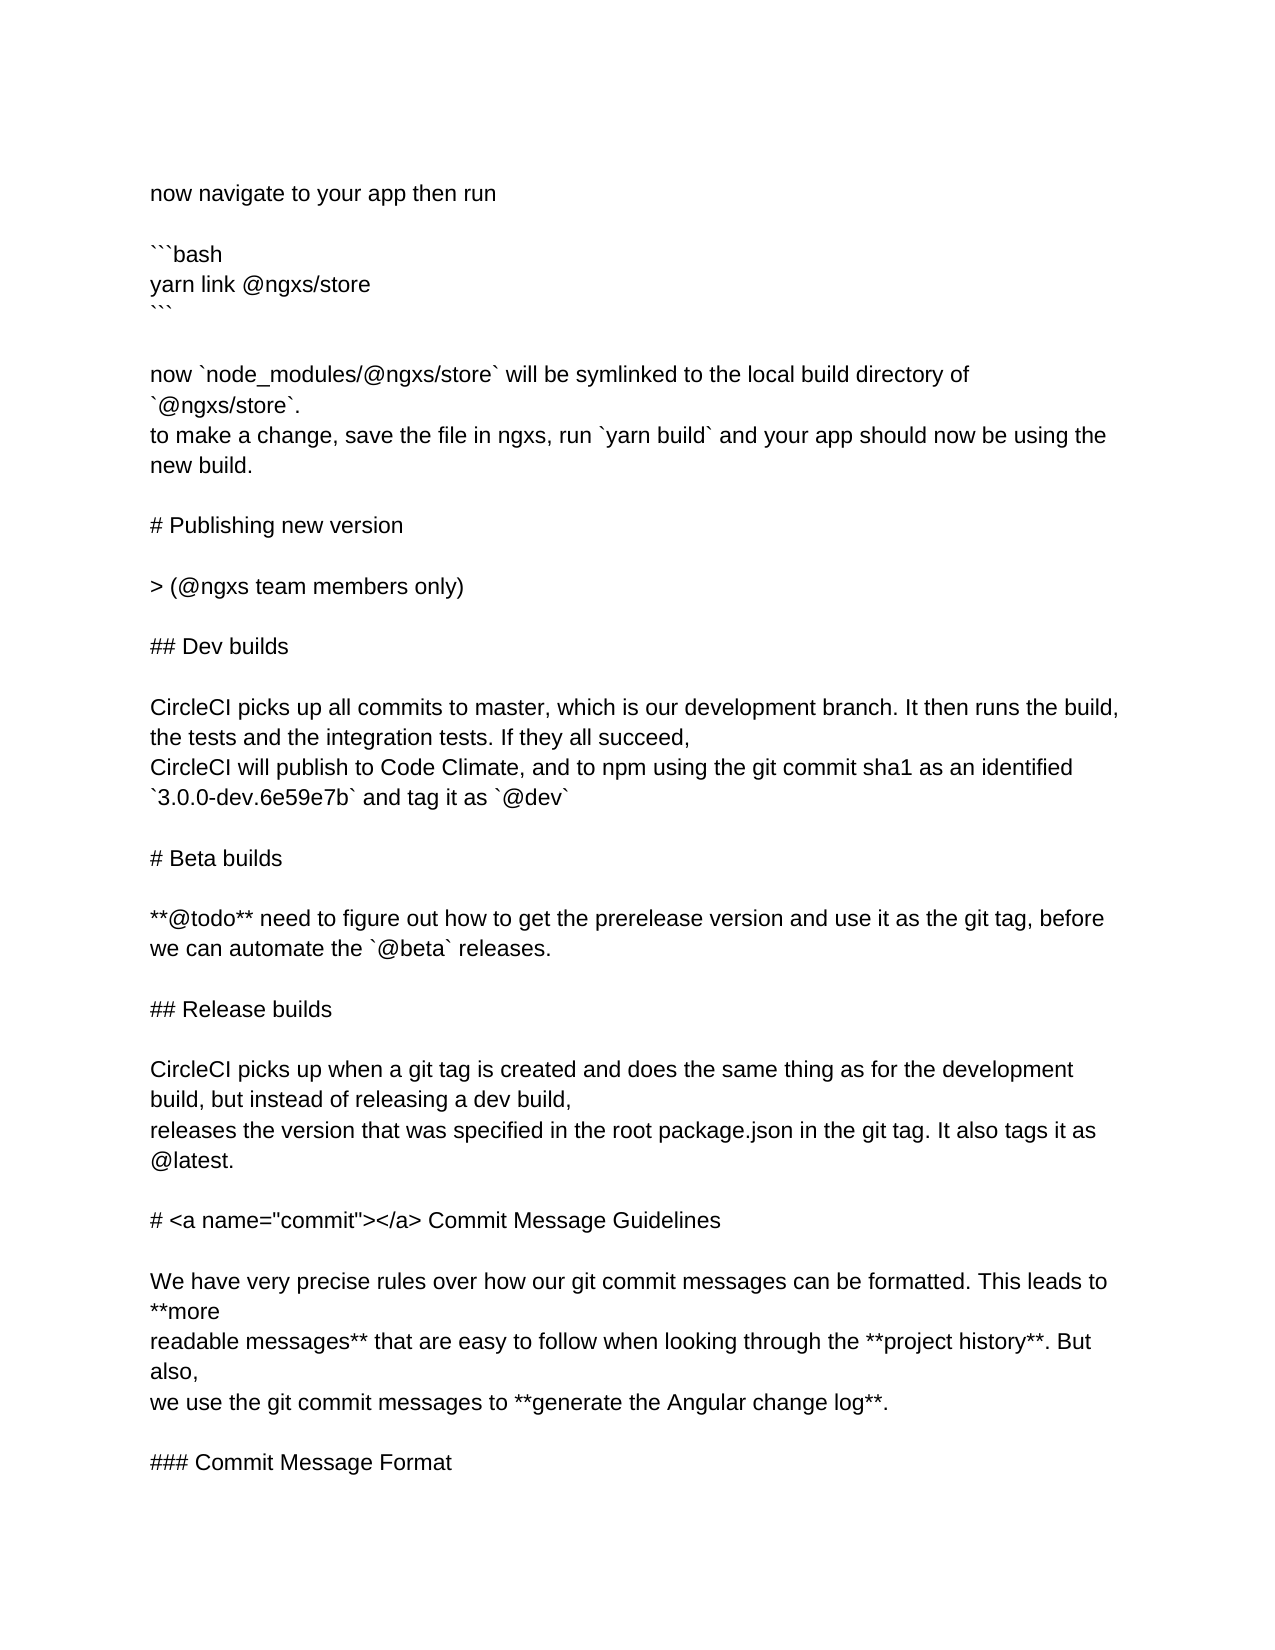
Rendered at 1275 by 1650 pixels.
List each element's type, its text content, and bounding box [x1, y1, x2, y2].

text CircleCI picks up all commits to master, which is our development branch. It then runs the build, the tests and the integration tests. If they all succeed, [150, 694, 1125, 750]
text ## Release builds [150, 996, 1125, 1022]
text # Beta builds [150, 845, 1125, 871]
text readable messages** that are easy to follow when looking through the **project history**. But also, [150, 1328, 1125, 1385]
text now navigate to your app then run [150, 180, 1125, 207]
text # <a name="commit"></a> Commit Message Guidelines [150, 1207, 1125, 1234]
text ```bash [150, 241, 1125, 267]
text ``` [150, 301, 1125, 327]
text we use the git commit messages to **generate the Angular change log**. [150, 1388, 1125, 1415]
text ## Dev builds [150, 633, 1125, 660]
text now `node_modules/@ngxs/store` will be symlinked to the local build directory of `@ngxs/store`. [150, 361, 1125, 418]
text yarn link @ngxs/store [150, 271, 1125, 297]
text ### Commit Message Format [150, 1449, 1125, 1475]
text # Publishing new version [150, 512, 1125, 539]
text > (@ngxs team members only) [150, 573, 1125, 599]
text CircleCI will publish to Code Climate, and to npm using the git commit sha1 as an identified `3.0.0-dev.6e59e7b` and tag it as `@dev` [150, 754, 1125, 811]
text releases the version that was specified in the root package.json in the git tag. It also tags it as @latest. [150, 1117, 1125, 1173]
text **@todo** need to figure out how to get the prerelease version and use it as the git tag, before we can automate the `@beta` releases. [150, 905, 1125, 962]
text to make a change, save the file in ngxs, run `yarn build` and your app should now be using the new build. [150, 422, 1125, 478]
text CircleCI picks up when a git tag is created and does the same thing as for the development build, but instead of releasing a dev build, [150, 1056, 1125, 1113]
text We have very precise rules over how our git commit messages can be formatted. This leads to **more [150, 1268, 1125, 1324]
